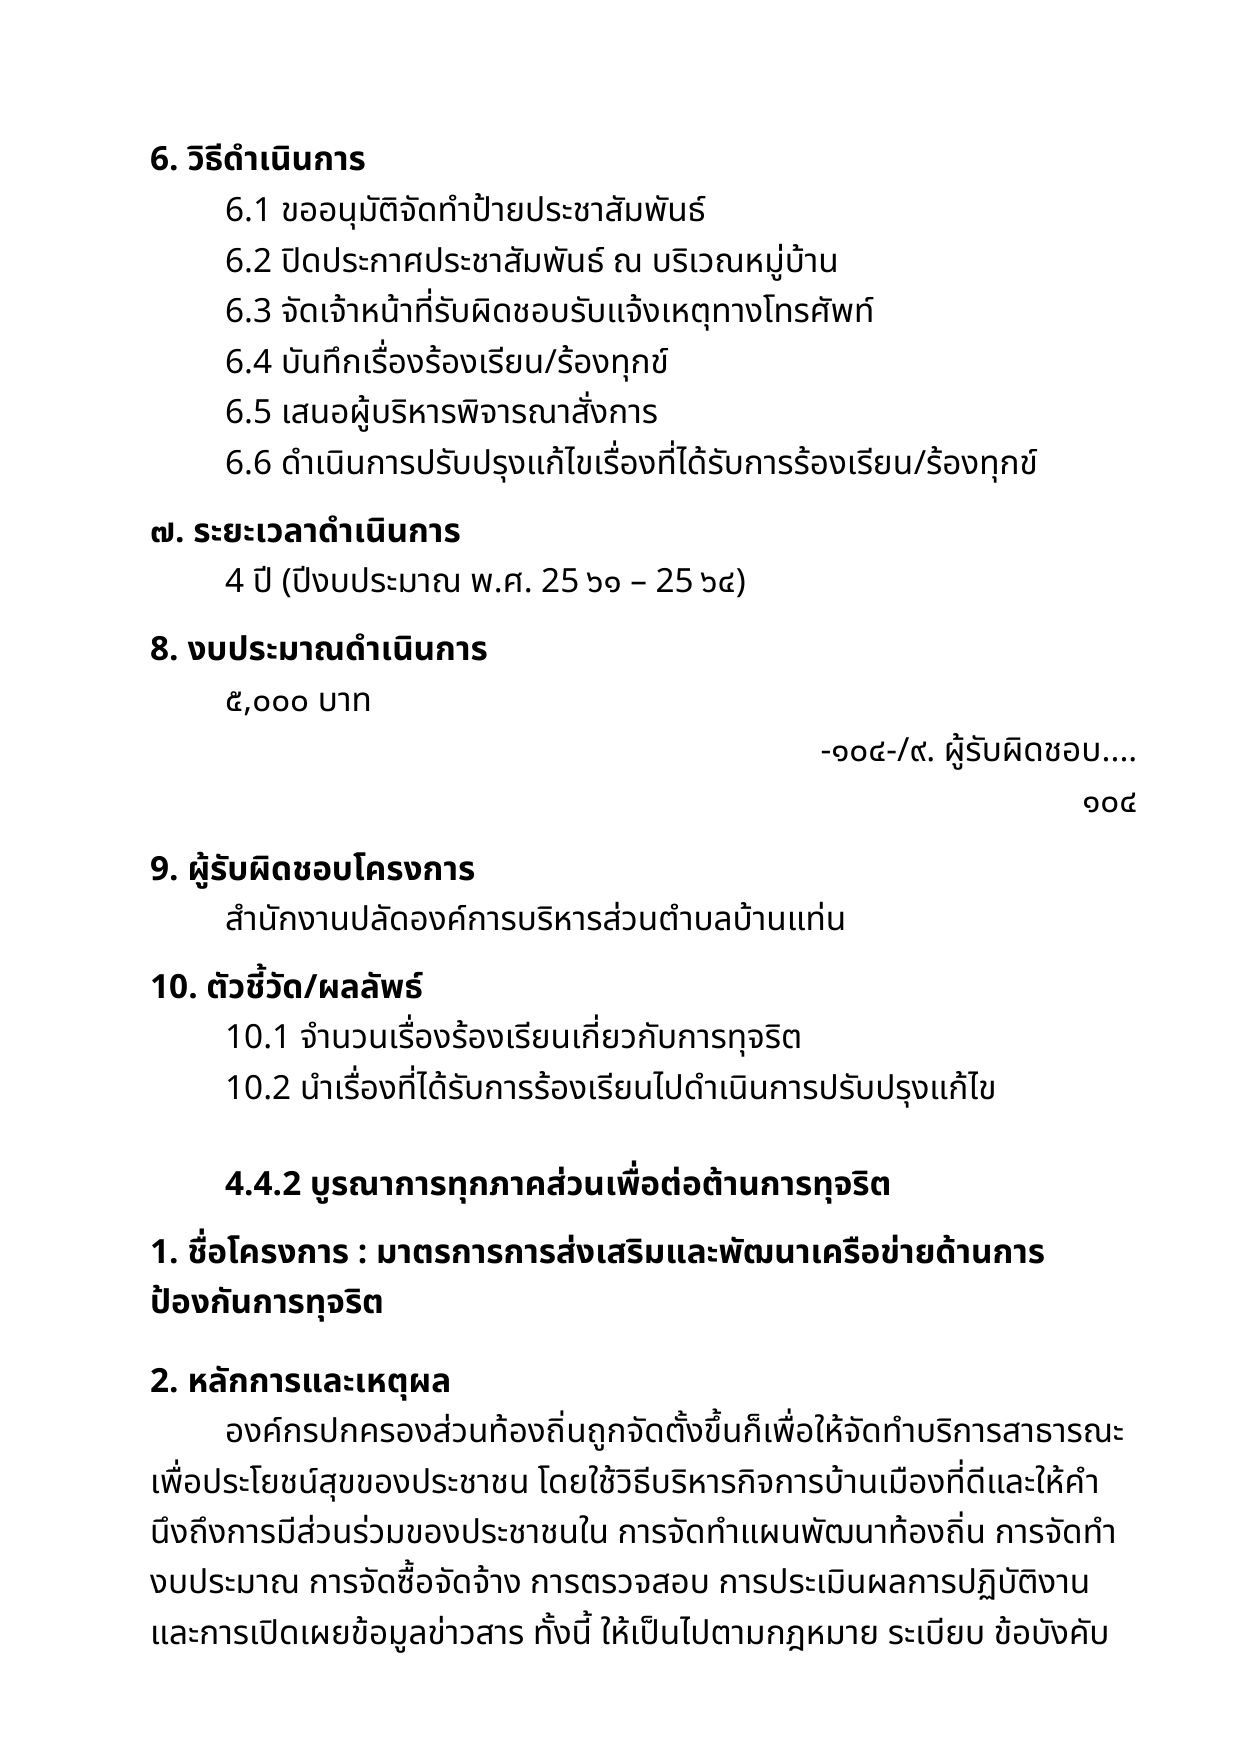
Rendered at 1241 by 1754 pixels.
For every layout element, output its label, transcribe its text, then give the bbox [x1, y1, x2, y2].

list 4.4.2 บูรณาการทุกภาคส่วนเพื่อต่อต้านการทุจริต [150, 1160, 1137, 1210]
list ๑๐๔ [150, 777, 1137, 827]
list 6. วิธีดําเนินการ [150, 135, 1137, 186]
list 6.4 บันทึกเรื่องร้องเรียน/ร้องทุกข์ [150, 338, 1137, 388]
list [150, 1407, 1137, 1659]
list 6.2 ปิดประกาศประชาสัมพันธ์ ณ บริเวณหมู่บ้าน [150, 236, 1137, 287]
list 6.6 ดําเนินการปรับปรุงแก้ไขเรื่องที่ได้รับการร้องเรียน/ร้องทุกข์ [150, 439, 1137, 489]
list 6.5 เสนอผู้บริหารพิจารณาสั่งการ [150, 388, 1137, 439]
list 10. ตัวชี้วัด/ผลลัพธ์ [150, 962, 1137, 1013]
list ๕,๐๐๐ บาท [150, 676, 1137, 726]
list 9. ผู้รับผิดชอบโครงการ [150, 844, 1137, 895]
list 1. ชื่อโครงการ : มาตรการการส่งเสริมและพัฒนาเครือข่ายด้านการป้องกันการทุจริต [150, 1227, 1137, 1328]
list ๗. ระยะเวลาดําเนินการ [150, 507, 1137, 557]
list สํานักงานปลัดองค์การบริหารส่วนตําบลบ้านแท่น [150, 895, 1137, 945]
list -๑๐๔-/๙. ผู้รับผิดชอบ.... [150, 726, 1137, 777]
list 10.1 จํานวนเรื่องร้องเรียนเกี่ยวกับการทุจริต [150, 1013, 1137, 1064]
list 6.1 ขออนุมัติจัดทําป้ายประชาสัมพันธ์ [150, 186, 1137, 236]
list 6.3 จัดเจ้าหน้าที่รับผิดชอบรับแจ้งเหตุทางโทรศัพท์ [150, 287, 1137, 338]
list 8. งบประมาณดําเนินการ [150, 625, 1137, 676]
list 4 ปี (ปีงบประมาณ พ.ศ. 25๖๑ – 25๖๔) [150, 557, 1137, 608]
list 2. หลักการและเหตุผล [150, 1357, 1137, 1407]
list 10.2 นําเรื่องที่ได้รับการร้องเรียนไปดําเนินการปรับปรุงแก้ไข [150, 1064, 1137, 1114]
